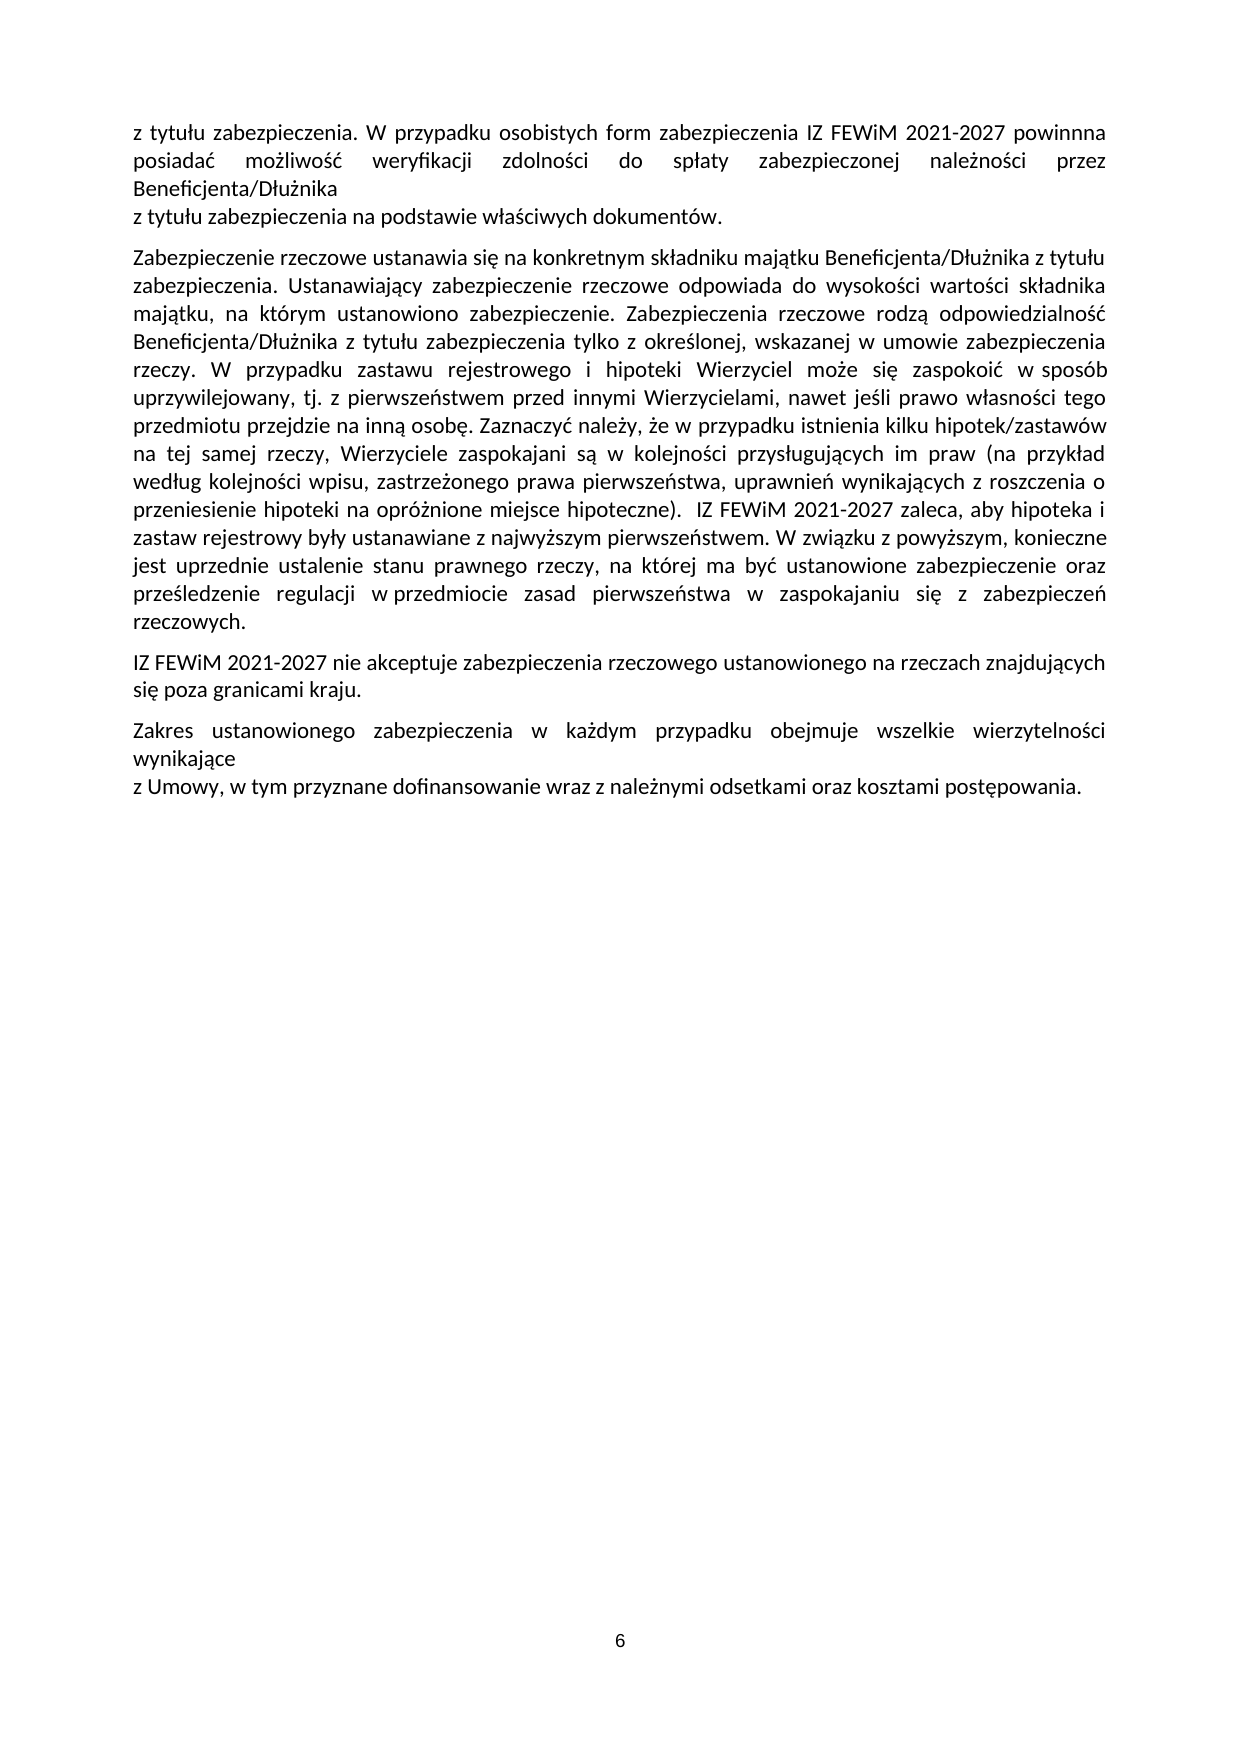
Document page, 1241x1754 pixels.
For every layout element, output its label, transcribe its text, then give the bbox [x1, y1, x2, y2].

text Zakres ustanowionego zabezpieczenia w każdym przypadku obejmuje wszelkie wierzytelności wynikające z Umowy, w tym przyznane dofinansowanie wraz z należnymi odsetkami oraz kosztami postępowania. [133, 716, 1107, 800]
text Zabezpieczenie rzeczowe ustanawia się na konkretnym składniku majątku Beneficjenta/Dłużnika z tytułu zabezpieczenia. Ustanawiający zabezpieczenie rzeczowe odpowiada do wysokości wartości składnika majątku, na którym ustanowiono zabezpieczenie. Zabezpieczenia rzeczowe rodzą odpowiedzialność Beneficjenta/Dłużnika z tytułu zabezpieczenia tylko z określonej, wskazanej w umowie zabezpieczenia rzeczy. W przypadku zastawu rejestrowego i hipoteki Wierzyciel może się zaspokoić w sposób uprzywilejowany, tj. z pierwszeństwem przed innymi Wierzycielami, nawet jeśli prawo własności tego przedmiotu przejdzie na inną osobę. Zaznaczyć należy, że w przypadku istnienia kilku hipotek/zastawów na tej samej rzeczy, Wierzyciele zaspokajani są w kolejności przysługujących im praw (na przykład według kolejności wpisu, zastrzeżonego prawa pierwszeństwa, uprawnień wynikających z roszczenia o przeniesienie hipoteki na opróżnione miejsce hipoteczne). IZ FEWiM 2021-2027 zaleca, aby hipoteka i zastaw rejestrowy były ustanawiane z najwyższym pierwszeństwem. W związku z powyższym, konieczne jest uprzednie ustalenie stanu prawnego rzeczy, na której ma być ustanowione zabezpieczenie oraz prześledzenie regulacji w przedmiocie zasad pierwszeństwa w zaspokajaniu się z zabezpieczeń rzeczowych. [133, 243, 1107, 635]
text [133, 118, 1107, 230]
text IZ FEWiM 2021-2027 nie akceptuje zabezpieczenia rzeczowego ustanowionego na rzeczach znajdujących się poza granicami kraju. [133, 648, 1107, 704]
